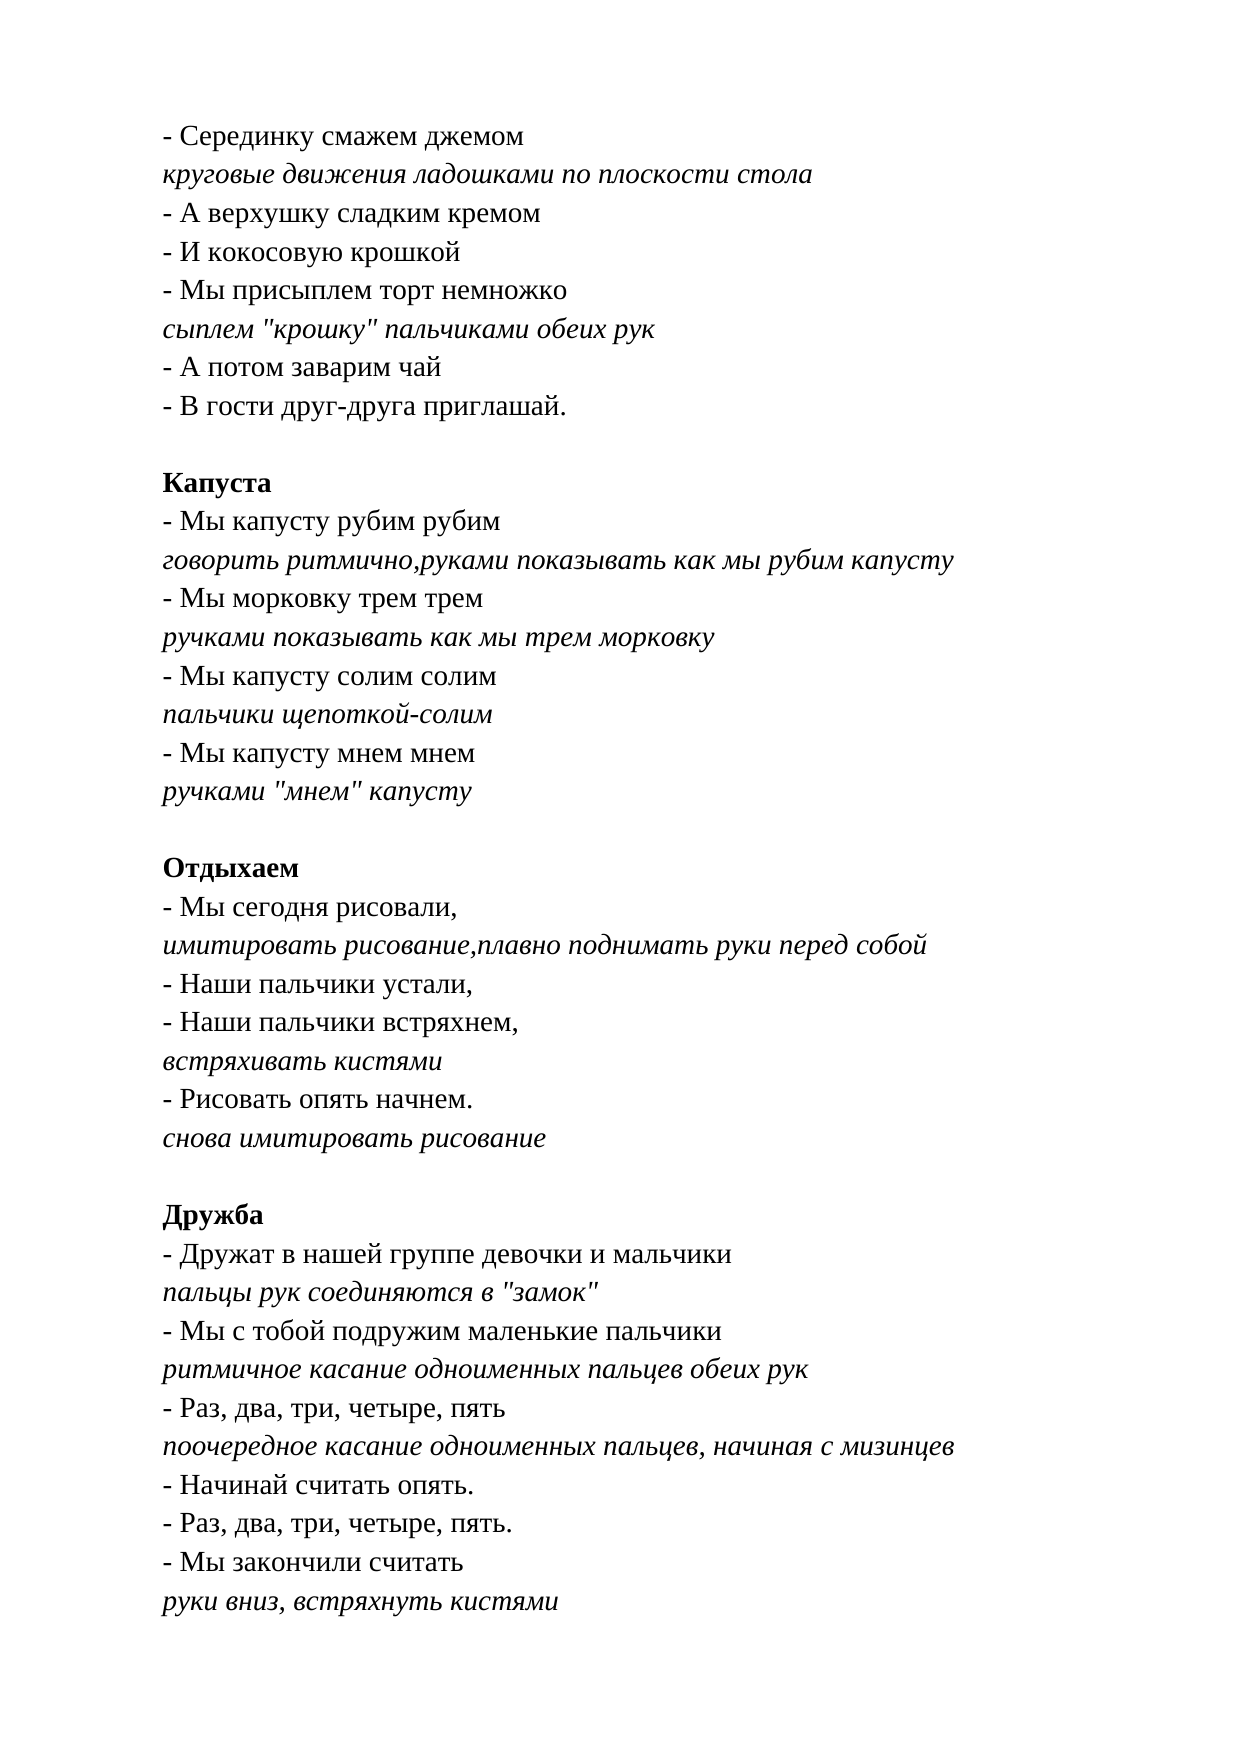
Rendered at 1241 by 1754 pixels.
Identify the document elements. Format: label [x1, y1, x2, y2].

text [162, 118, 1152, 1616]
